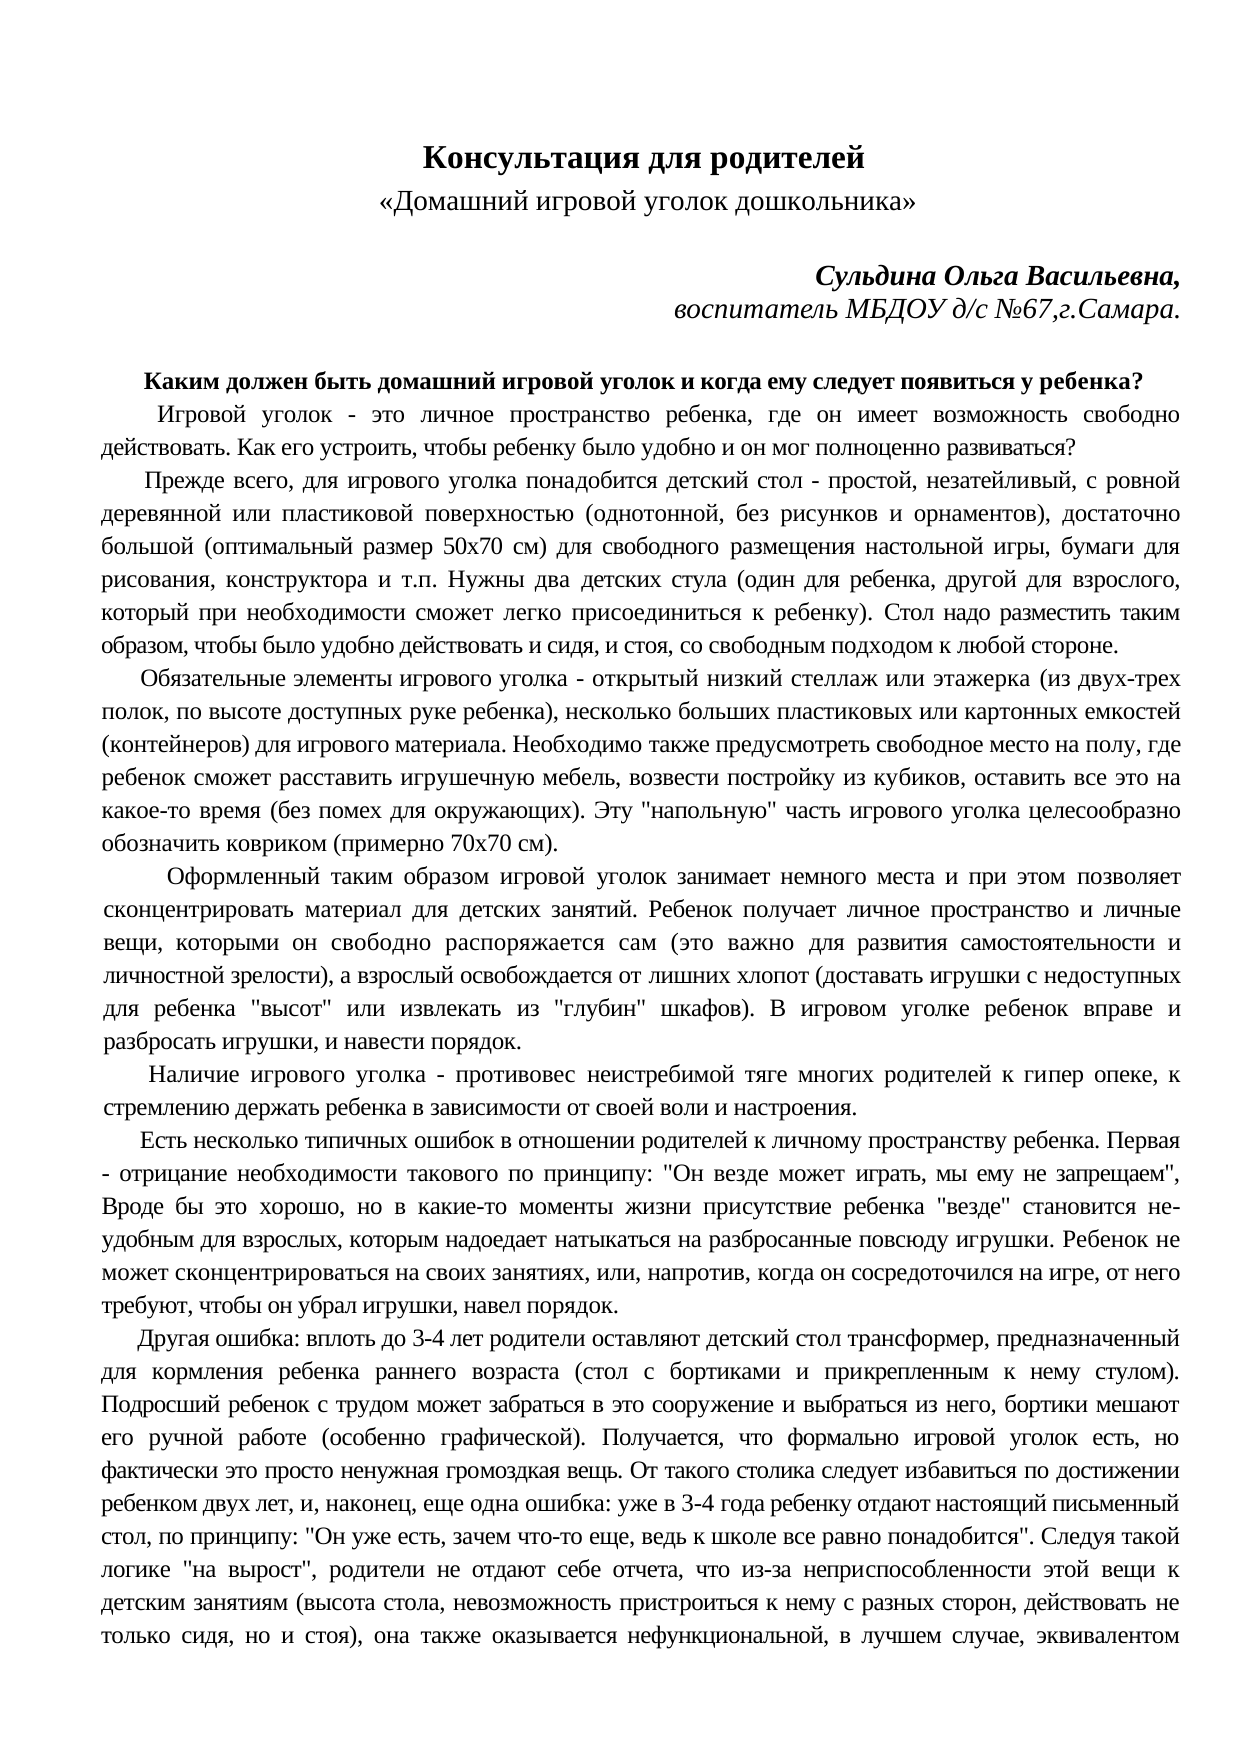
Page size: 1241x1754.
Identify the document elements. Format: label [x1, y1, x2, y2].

table_header [89, 89, 1192, 1665]
